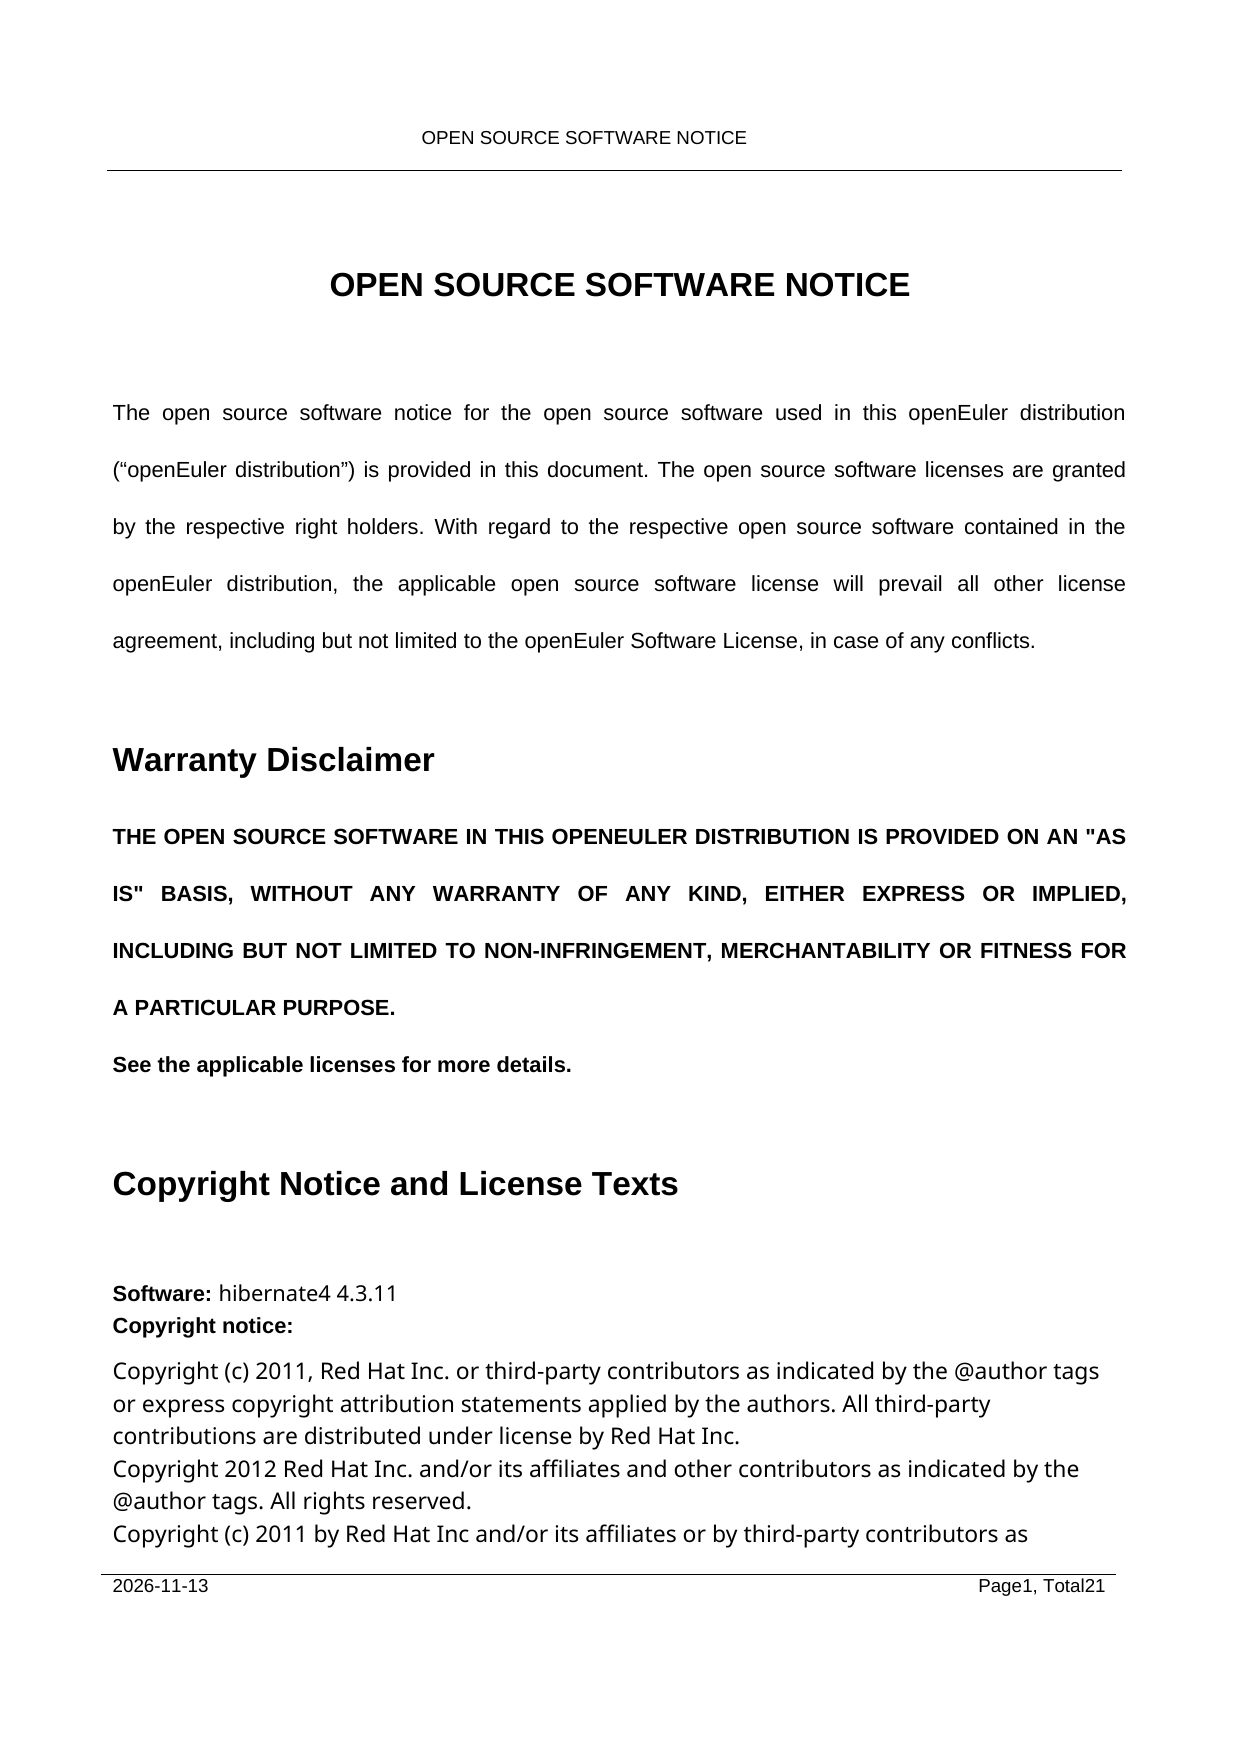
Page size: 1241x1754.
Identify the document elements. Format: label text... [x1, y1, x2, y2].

text Warranty Disclaimer [112, 727, 1128, 792]
text OPEN SOURCE SOFTWARE NOTICE [112, 251, 1128, 316]
text The open source software notice for the open source software used in this openEuler distribution (“openEuler distribution”) is provided in this document. The open source software licenses are granted by the respective right holders. With regard to the respective open source software contained in the openEuler distribution, the applicable open source software license will prevail all other license agreement, including but not limited to the openEuler Software License, in case of any conflicts. [112, 397, 1128, 657]
text Copyright notice: [112, 1309, 1128, 1342]
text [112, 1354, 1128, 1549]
text THE OPEN SOURCE SOFTWARE IN THIS OPENEULER DISTRIBUTION IS PROVIDED ON AN "AS IS" BASIS, WITHOUT ANY WARRANTY OF ANY KIND, EITHER EXPRESS OR IMPLIED, INCLUDING BUT NOT LIMITED TO NON-INFRINGEMENT, MERCHANTABILITY OR FITNESS FOR A PARTICULAR PURPOSE. See the applicable licenses for more details. [112, 821, 1128, 1081]
text Copyright Notice and License Texts [112, 1151, 1128, 1216]
text Software: hibernate4 4.3.11 [112, 1277, 1128, 1309]
